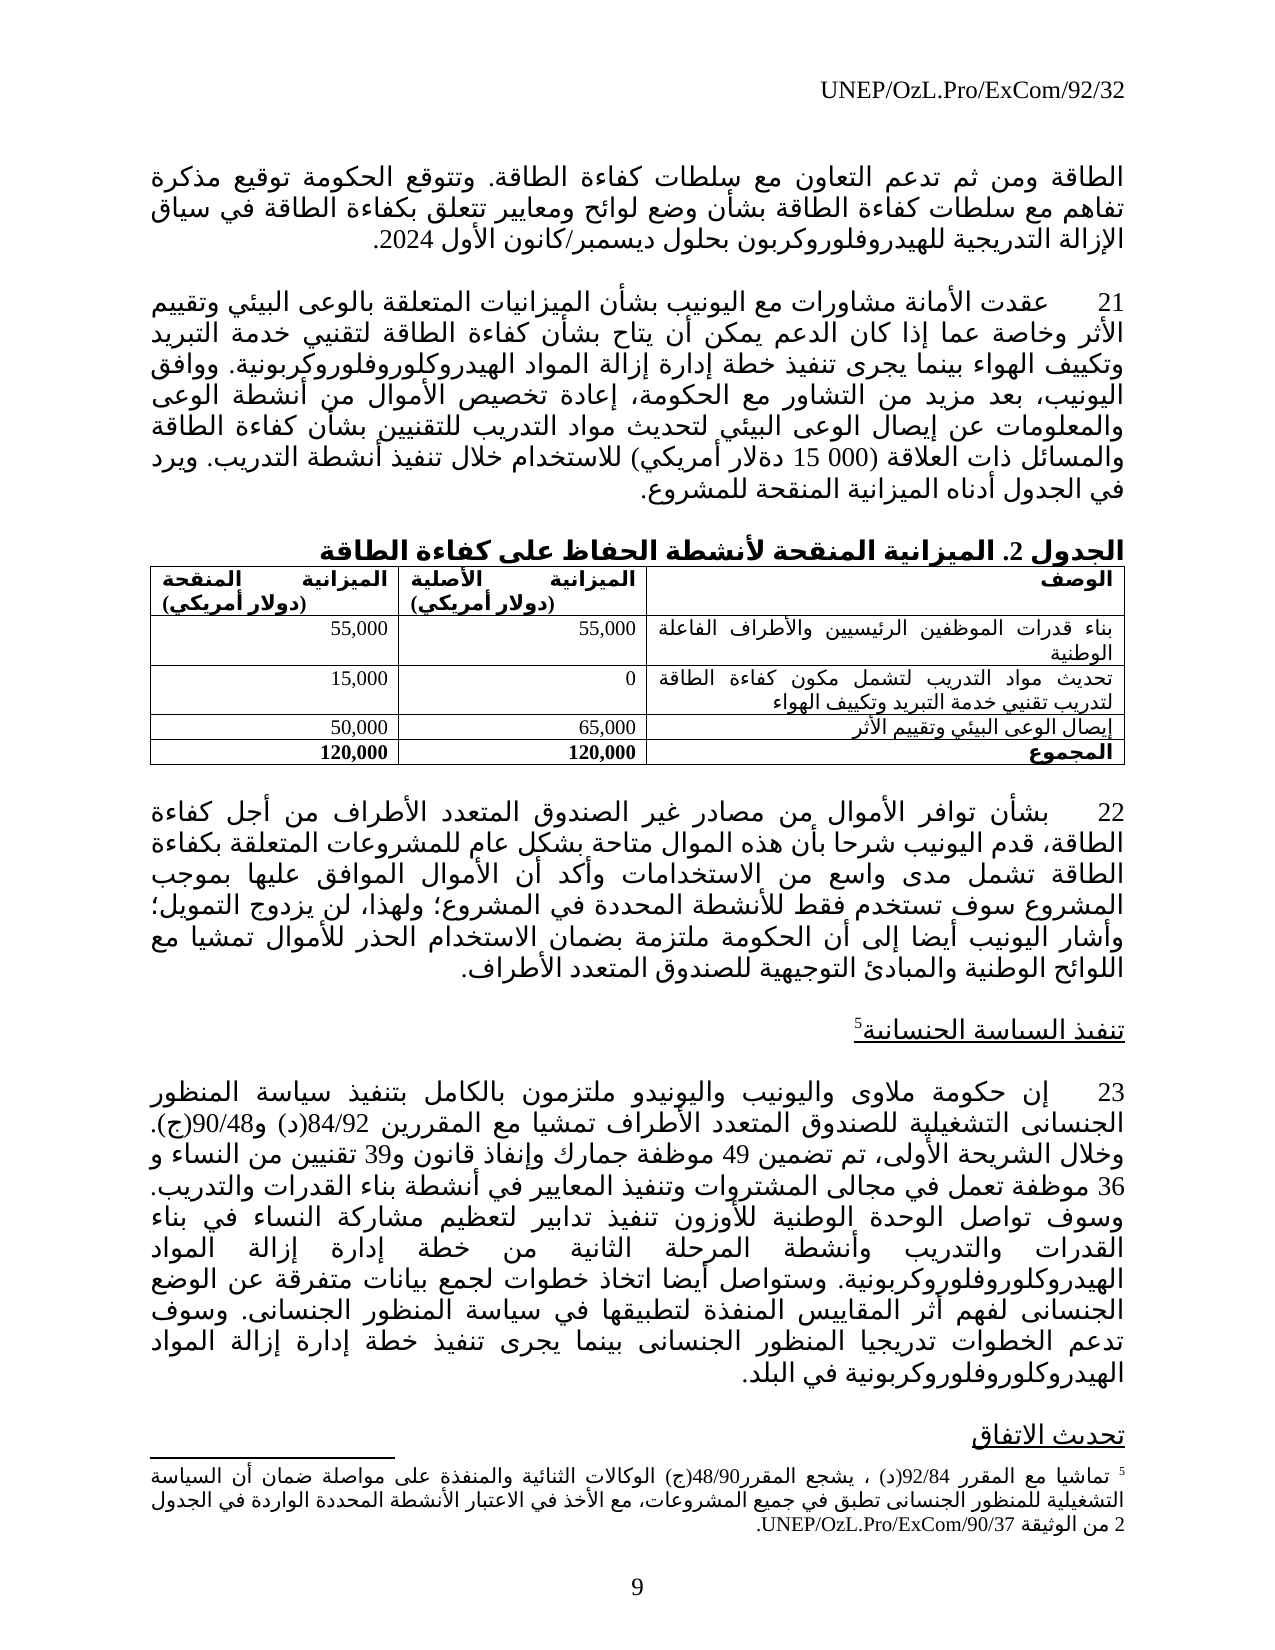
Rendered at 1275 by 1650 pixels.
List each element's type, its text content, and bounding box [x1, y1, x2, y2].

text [150, 161, 1125, 255]
table_cell 55,000 [399, 616, 646, 664]
text تنفيذ السياسة الجنسانية [150, 1014, 1125, 1045]
table_cell 0 [399, 666, 646, 714]
text 23 إن حكومة ملاوى واليونيب واليونيدو ملتزمون بالكامل بتنفيذ سياسة المنظور الجنسانى التشغيلية للصندوق المتعدد الأطراف تمشيا مع المقررين 84/92(د) و90/48(ج). وخلال الشريحة الأولى، تم تضمين 49 موظفة جمارك وإنفاذ قانون و39 تقنيين من النساء و36 موظفة تعمل في مجالى المشتروات وتنفيذ المعايير في أنشطة بناء القدرات والتدريب. وسوف تواصل الوحدة الوطنية للأوزون تنفيذ تدابير لتعظيم مشاركة النساء في بناء القدرات والتدريب وأنشطة المرحلة الثانية من خطة إدارة إزالة المواد الھيدروكلوروفلوروكربونية. وستواصل أيضا اتخاذ خطوات لجمع بيانات متفرقة عن الوضع الجنسانى لفهم أثر المقاييس المنفذة لتطبيقها في سياسة المنظور الجنسانى. وسوف تدعم الخطوات تدريجيا المنظور الجنسانى بينما يجرى تنفيذ خطة إدارة إزالة المواد الھيدروكلوروفلوروكربونية في البلد. [150, 1076, 1125, 1388]
text 21 عقدت الأمانة مشاورات مع اليونيب بشأن الميزانيات المتعلقة بالوعى البيئي وتقييم الأثر وخاصة عما إذا كان الدعم يمكن أن يتاح بشأن كفاءة الطاقة لتقنيي خدمة التبريد وتكييف الهواء بينما يجرى تنفيذ خطة إدارة إزالة المواد الھيدروكلوروفلوروكربونية. ووافق اليونيب، بعد مزيد من التشاور مع الحكومة، إعادة تخصيص الأموال من أنشطة الوعى والمعلومات عن إيصال الوعى البيئي لتحديث مواد التدريب للتقنيين بشأن كفاءة الطاقة والمسائل ذات العلاقة (000 15 دةلار أمريكي) للاستخدام خلال تنفيذ أنشطة التدريب. ويرد في الجدول أدناه الميزانية المنقحة للمشروع. [150, 286, 1125, 504]
table_cell بناء قدرات الموظفين الرئيسيين والأطراف الفاعلة الوطنية [647, 616, 1124, 664]
table_header الميزانية الأصلية (دولار أمريكي) [399, 567, 646, 615]
table_header الوصف [647, 567, 1124, 615]
table_cell تحديث مواد التدريب لتشمل مكون كفاءة الطاقة لتدريب تقنيي خدمة التبريد وتكييف الهواء [647, 666, 1124, 714]
text 22 بشأن توافر الأموال من مصادر غير الصندوق المتعدد الأطراف من أجل كفاءة الطاقة، قدم اليونيب شرحا بأن هذه الموال متاحة بشكل عام للمشروعات المتعلقة بكفاءة الطاقة تشمل مدى واسع من الاستخدامات وأكد أن الأموال الموافق عليها بموجب المشروع سوف تستخدم فقط للأنشطة المحددة في المشروع؛ ولهذا، لن يزدوج التمويل؛ وأشار اليونيب أيضا إلى أن الحكومة ملتزمة بضمان الاستخدام الحذر للأموال تمشيا مع اللوائح الوطنية والمبادئ التوجيهية للصندوق المتعدد الأطراف. [150, 796, 1125, 983]
text تحديث الاتفاق [150, 1419, 1125, 1450]
text الجدول 2. الميزانية المنقحة لأنشطة الحفاظ على كفاءة الطاقة [150, 535, 1125, 566]
table_cell 55,000 [151, 616, 398, 664]
table_cell إيصال الوعى البيئي وتقييم الأثر [647, 715, 1124, 739]
table_cell 120,000 [151, 740, 398, 764]
table_header الميزانية المنقحة (دولار أمريكي) [151, 567, 398, 615]
table_cell المجموع [647, 740, 1124, 764]
table_cell 15,000 [151, 666, 398, 714]
table_cell 50,000 [151, 715, 398, 739]
table_cell 120,000 [399, 740, 646, 764]
table_cell 65,000 [399, 715, 646, 739]
